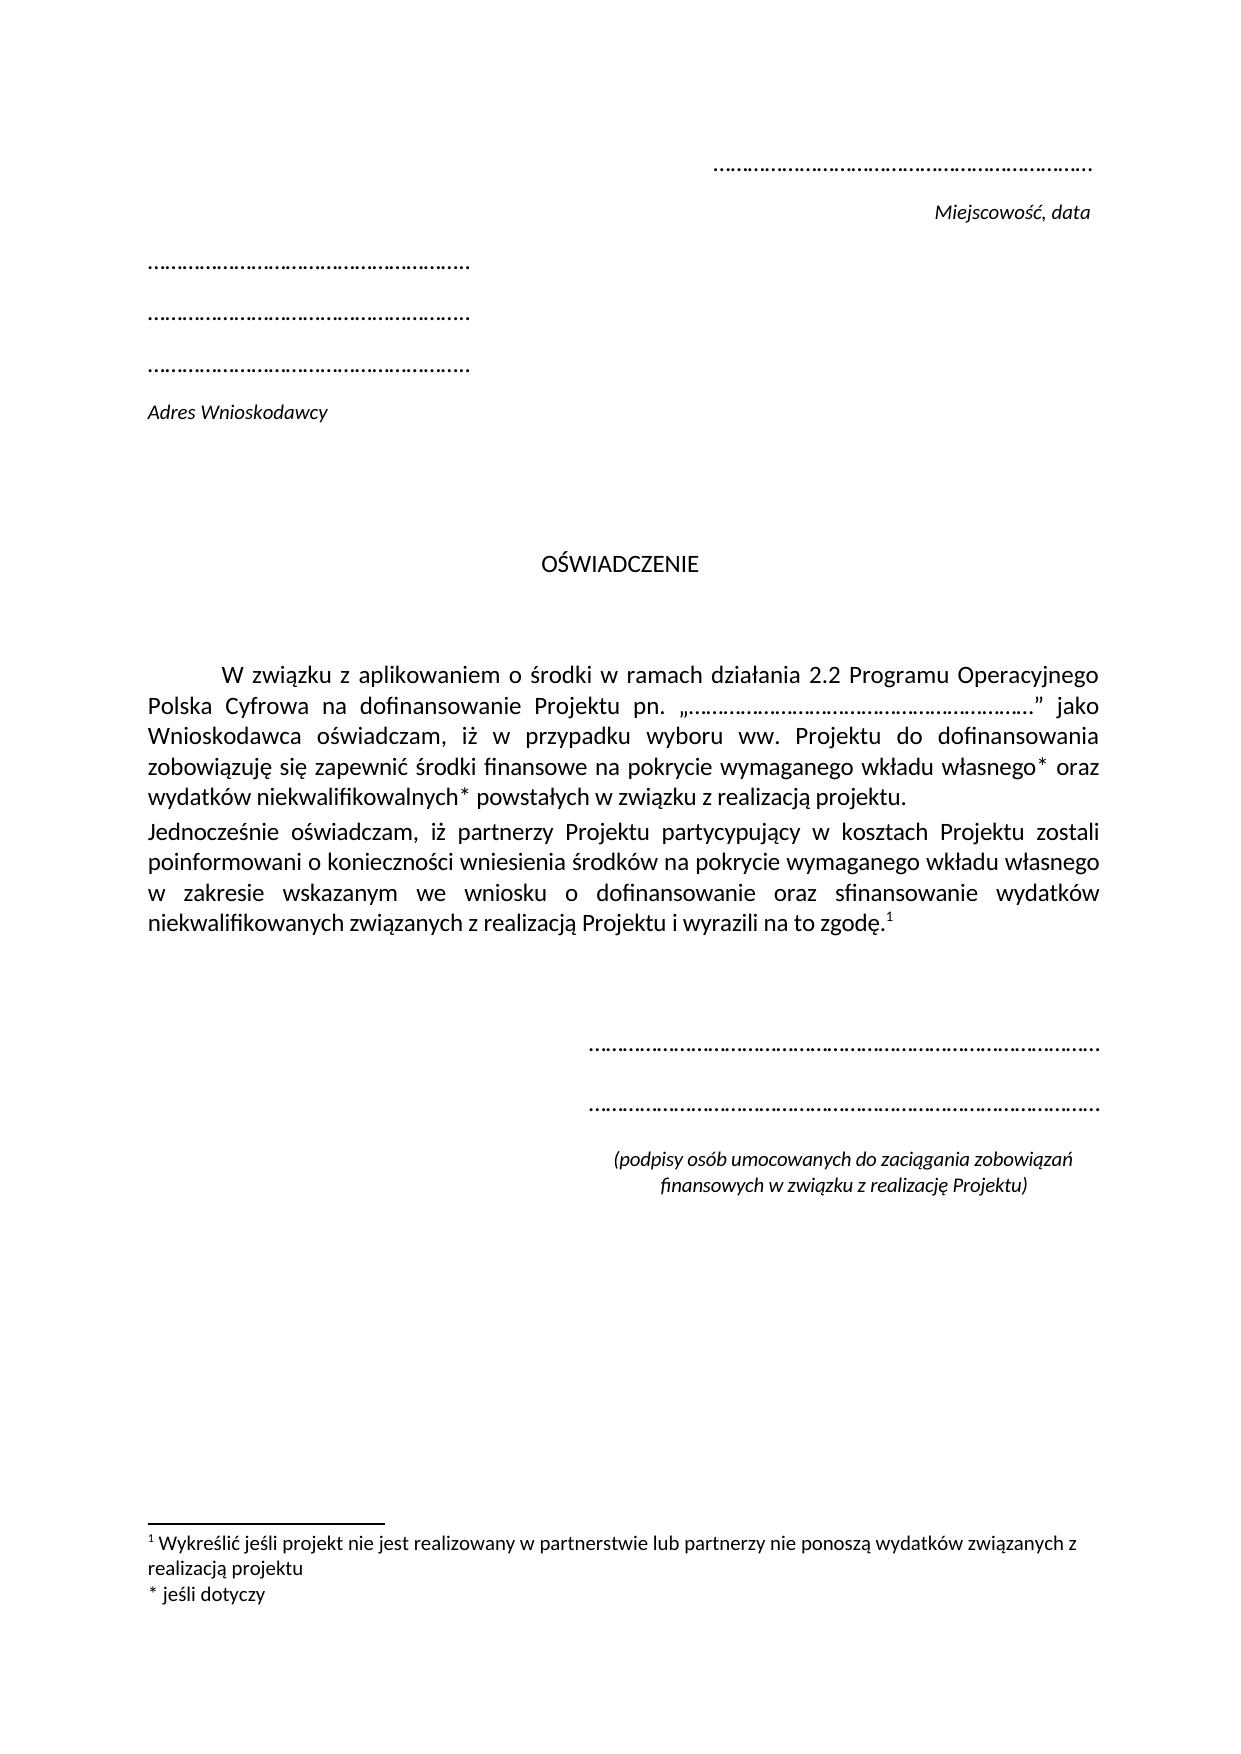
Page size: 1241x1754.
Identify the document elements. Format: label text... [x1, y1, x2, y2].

text ………………………………………………………… [148, 148, 1093, 178]
text Jednocześnie oświadczam, iż partnerzy Projektu partycypujący w kosztach Projektu zostali poinformowani o konieczności wniesienia środków na pokrycie wymaganego wkładu własnego w zakresie wskazanym we wniosku o dofinansowanie oraz sfinansowanie wydatków niekwalifikowanych związanych z realizacją Projektu i wyrazili na to zgodę. [148, 816, 1100, 938]
text W związku z aplikowaniem o środki w ramach działania 2.2 Programu Operacyjnego Polska Cyfrowa na dofinansowanie Projektu pn. „……………………………………………………” jako Wnioskodawca oświadczam, iż w przypadku wyboru ww. Projektu do dofinansowania zobowiązuję się zapewnić środki finansowe na pokrycie wymaganego wkładu własnego* oraz wydatków niekwalifikowalnych* powstałych w związku z realizacją projektu. [148, 659, 1100, 812]
text ……………………………………………….. [148, 297, 1093, 327]
text OŚWIADCZENIE [148, 548, 1093, 579]
text (podpisy osób umocowanych do zaciągania zobowiązań finansowych w związku z realizację Projektu) [148, 1146, 1100, 1197]
text ……………………………………………….. [148, 348, 1093, 378]
text ……………………………………………………………………………… [148, 1027, 1100, 1057]
text ……………………………………………………………………………… [148, 1087, 1100, 1117]
text Miejscowość, data [148, 199, 1093, 224]
text ……………………………………………….. [148, 245, 1093, 276]
text Adres Wnioskodawcy [148, 399, 1093, 425]
